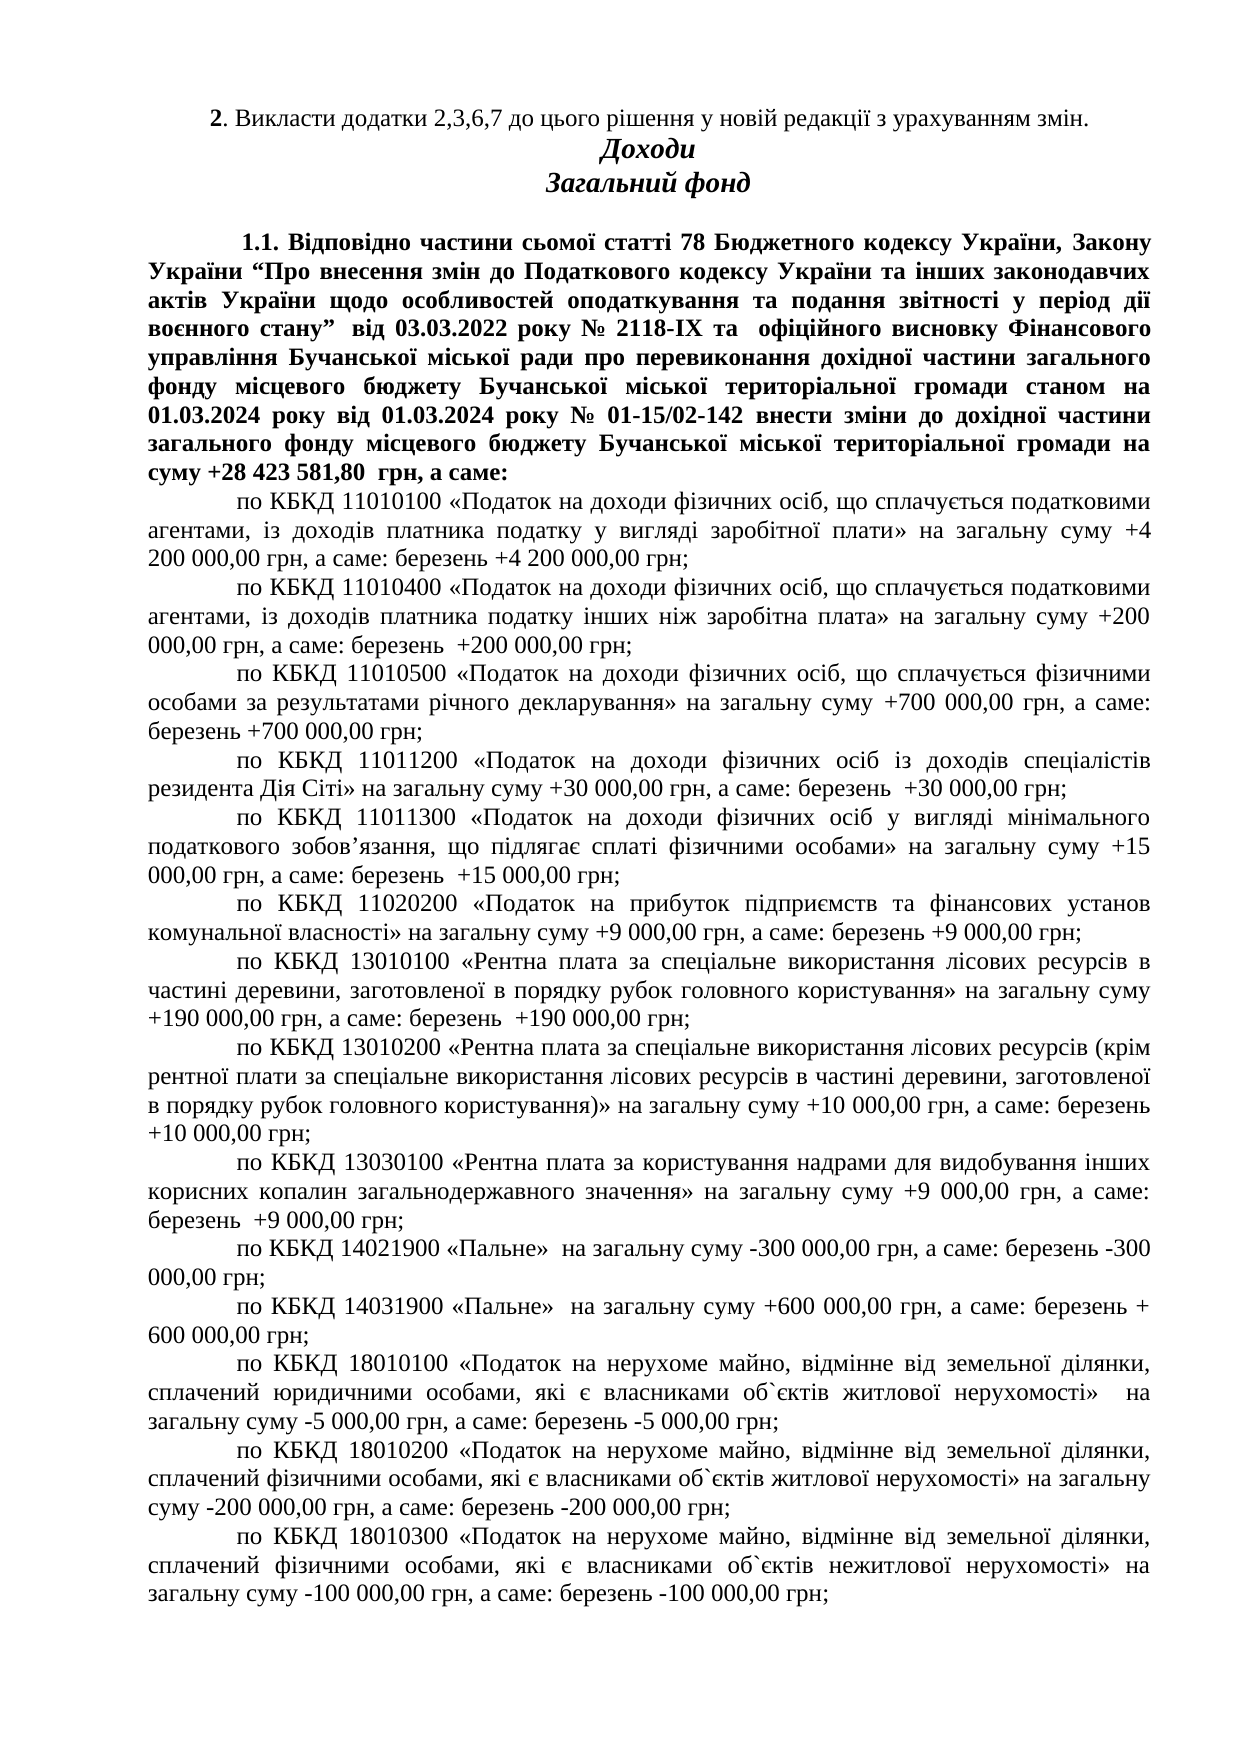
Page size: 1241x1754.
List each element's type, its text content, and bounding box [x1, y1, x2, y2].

text по КБКД 13030100 «Рентна плата за користування надрами для видобування інших корисних копалин загальнодержавного значення» на загальну суму +9 000,00 грн, а саме: березень +9 000,00 грн; [148, 1147, 1152, 1233]
text по КБКД 11010500 «Податок на доходи фізичних осіб, що сплачується фізичними особами за результатами річного декларування» на загальну суму +700 000,00 грн, а саме: березень +700 000,00 грн; [148, 658, 1152, 745]
text по КБКД 14021900 «Пальне» на загальну суму -300 000,00 грн, а саме: березень -300 000,00 грн; [148, 1233, 1152, 1291]
text по КБКД 18010200 «Податок на нерухоме майно, відмінне від земельної ділянки, сплачений фізичними особами, які є власниками об`єктів житлової нерухомості» на загальну суму -200 000,00 грн, а саме: березень -200 000,00 грн; [148, 1435, 1152, 1521]
text Загальний фонд [148, 165, 1152, 198]
text по КБКД 11011300 «Податок на доходи фізичних осіб у вигляді мінімального податкового зобов’язання, що підлягає сплаті фізичними особами» на загальну суму +15 000,00 грн, а саме: березень +15 000,00 грн; [148, 802, 1152, 888]
text по КБКД 11010100 «Податок на доходи фізичних осіб, що сплачується податковими агентами, із доходів платника податку у вигляді заробітної плати» на загальну суму +4 200 000,00 грн, а саме: березень +4 200 000,00 грн; [148, 515, 1152, 572]
text по КБКД 18010100 «Податок на нерухоме майно, відмінне від земельної ділянки, сплачений юридичними особами, які є власниками об`єктів житлової нерухомості» на загальну суму -5 000,00 грн, а саме: березень -5 000,00 грн; [148, 1348, 1152, 1435]
text по КБКД 13010200 «Рентна плата за спеціальне використання лісових ресурсів (крім рентної плати за спеціальне використання лісових ресурсів в частині деревини, заготовленої в порядку рубок головного користування)» на загальну суму +10 000,00 грн, а саме: березень +10 000,00 грн; [148, 1032, 1152, 1147]
text по КБКД 13010100 «Рентна плата за спеціальне використання лісових ресурсів в частині деревини, заготовленої в порядку рубок головного користування» на загальну суму +190 000,00 грн, а саме: березень +190 000,00 грн; [148, 946, 1152, 1032]
text по КБКД 18010300 «Податок на нерухоме майно, відмінне від земельної ділянки, сплачений фізичними особами, які є власниками об`єктів нежитлової нерухомості» на загальну суму -100 000,00 грн, а саме: березень -100 000,00 грн; [148, 1521, 1152, 1607]
text по КБКД 11010400 «Податок на доходи фізичних осіб, що сплачується податковими агентами, із доходів платника податку інших ніж заробітна плата» на загальну суму +200 000,00 грн, а саме: березень +200 000,00 грн; [148, 572, 1152, 658]
text по КБКД 11011200 «Податок на доходи фізичних осіб із доходів спеціалістів резидента Дія Сіті» на загальну суму +30 000,00 грн, а саме: березень +30 000,00 грн; [148, 745, 1152, 802]
text по КБКД 11020200 «Податок на прибуток підприємств та фінансових установ комунальної власності» на загальну суму +9 000,00 грн, а саме: березень +9 000,00 грн; [148, 888, 1152, 946]
text 1.1. Відповідно частини сьомої статті 78 Бюджетного кодексу України, Закону України “Про внесення змін до Податкового кодексу України та інших законодавчих актів України щодо особливостей оподаткування та подання звітності у період дії воєнного стану” від 03.03.2022 року № 2118-IX та офіційного висновку Фінансового управління Бучанської міської ради про перевиконання дохідної частини загального фонду місцевого бюджету Бучанської міської територіальної громади станом на 01.03.2024 року від 01.03.2024 року № 01-15/02-142 внести зміни до дохідної частини загального фонду місцевого бюджету Бучанської міської територіальної громади на суму +28 423 581,80 грн, а саме: [148, 313, 1152, 486]
text Доходи [148, 131, 1152, 165]
text по КБКД 14031900 «Пальне» на загальну суму +600 000,00 грн, а саме: березень + 600 000,00 грн; [148, 1291, 1152, 1348]
text 2. Викласти додатки 2,3,6,7 до цього рішення у новій редакції з урахуванням змін. [148, 103, 1152, 131]
